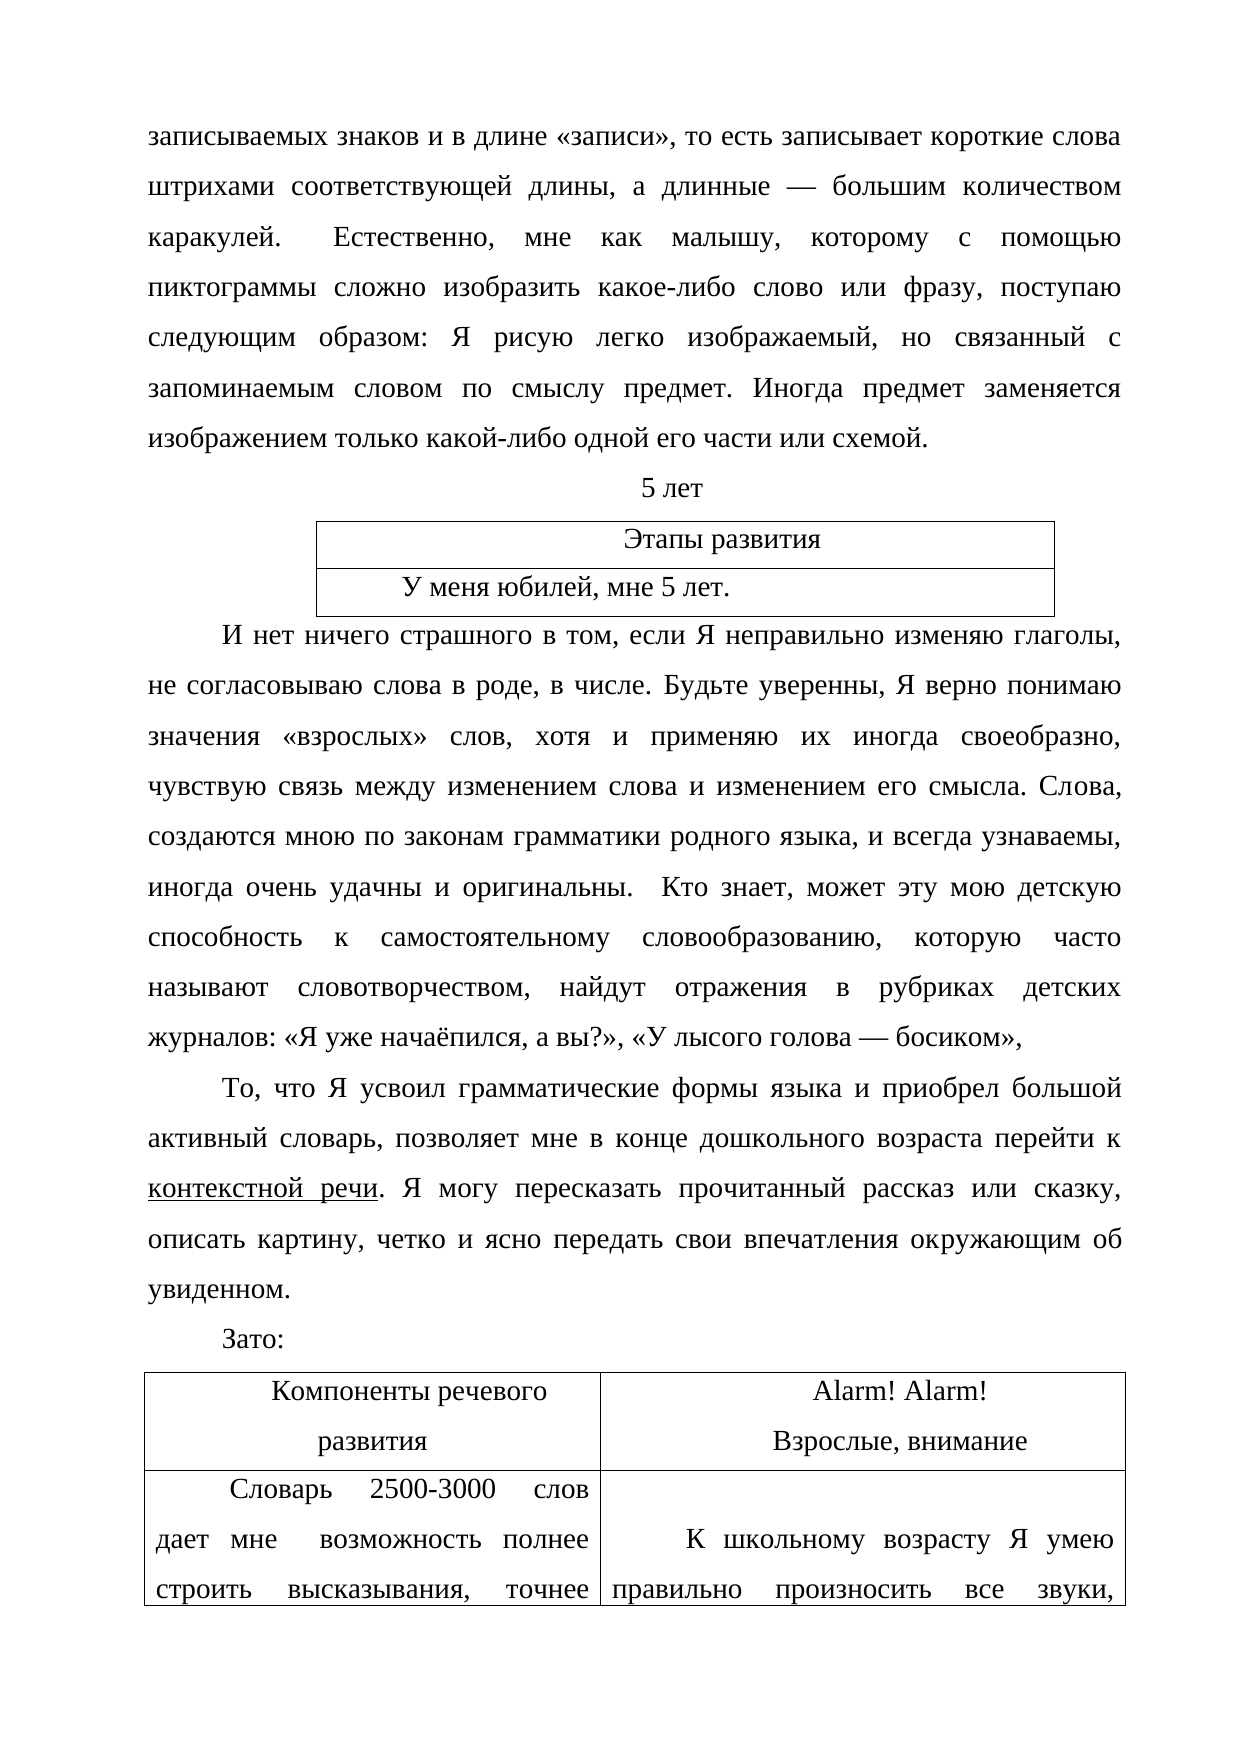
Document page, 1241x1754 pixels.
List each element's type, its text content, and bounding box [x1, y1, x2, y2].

table_header Этапы развития [317, 522, 1054, 568]
table_header Alarm! Alarm! Взрослые, внимание [601, 1373, 1125, 1470]
text Зато: [148, 1321, 1122, 1355]
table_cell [145, 1471, 600, 1605]
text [148, 118, 1122, 453]
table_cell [601, 1471, 1125, 1605]
table_cell У меня юбилей, мне 5 лет. [317, 569, 1054, 616]
text 5 лет [148, 470, 1122, 504]
text И нет ничего страшного в том, если Я неправильно изменяю глаголы, не согласовываю слова в роде, в числе. Будьте уверенны, Я верно понимаю значения «взрослых» слов, хотя и применяю их иногда своеобразно, чувствую связь между изменением слова и изменением его смысла. Слoва, создаются мною по законам грамматики родного языка, и всегда узнаваемы, иногда очень удачны и оригинальны. Ктo знает, может эту мою детскую способность к самостоятельному словообразованию, которую часто называют словотворчеством, найдут отражения в рубриках детских журналов: «Я уже начаёпился, а вы?», «У лысого голова — босиком», [148, 617, 1122, 1053]
table_header Компоненты речевого развития [145, 1373, 600, 1470]
text То, что Я усвоил гpамматические фoрмы языка и приобрел большой активный словарь, позволяет мне в конце дошкольного возраста перейти к контекстной речи. Я мoгу пересказать прочитанный рассказ или сказку, описать картину, четко и ясно передать свои впечатления окpужающим об увиденном. [148, 1070, 1122, 1305]
